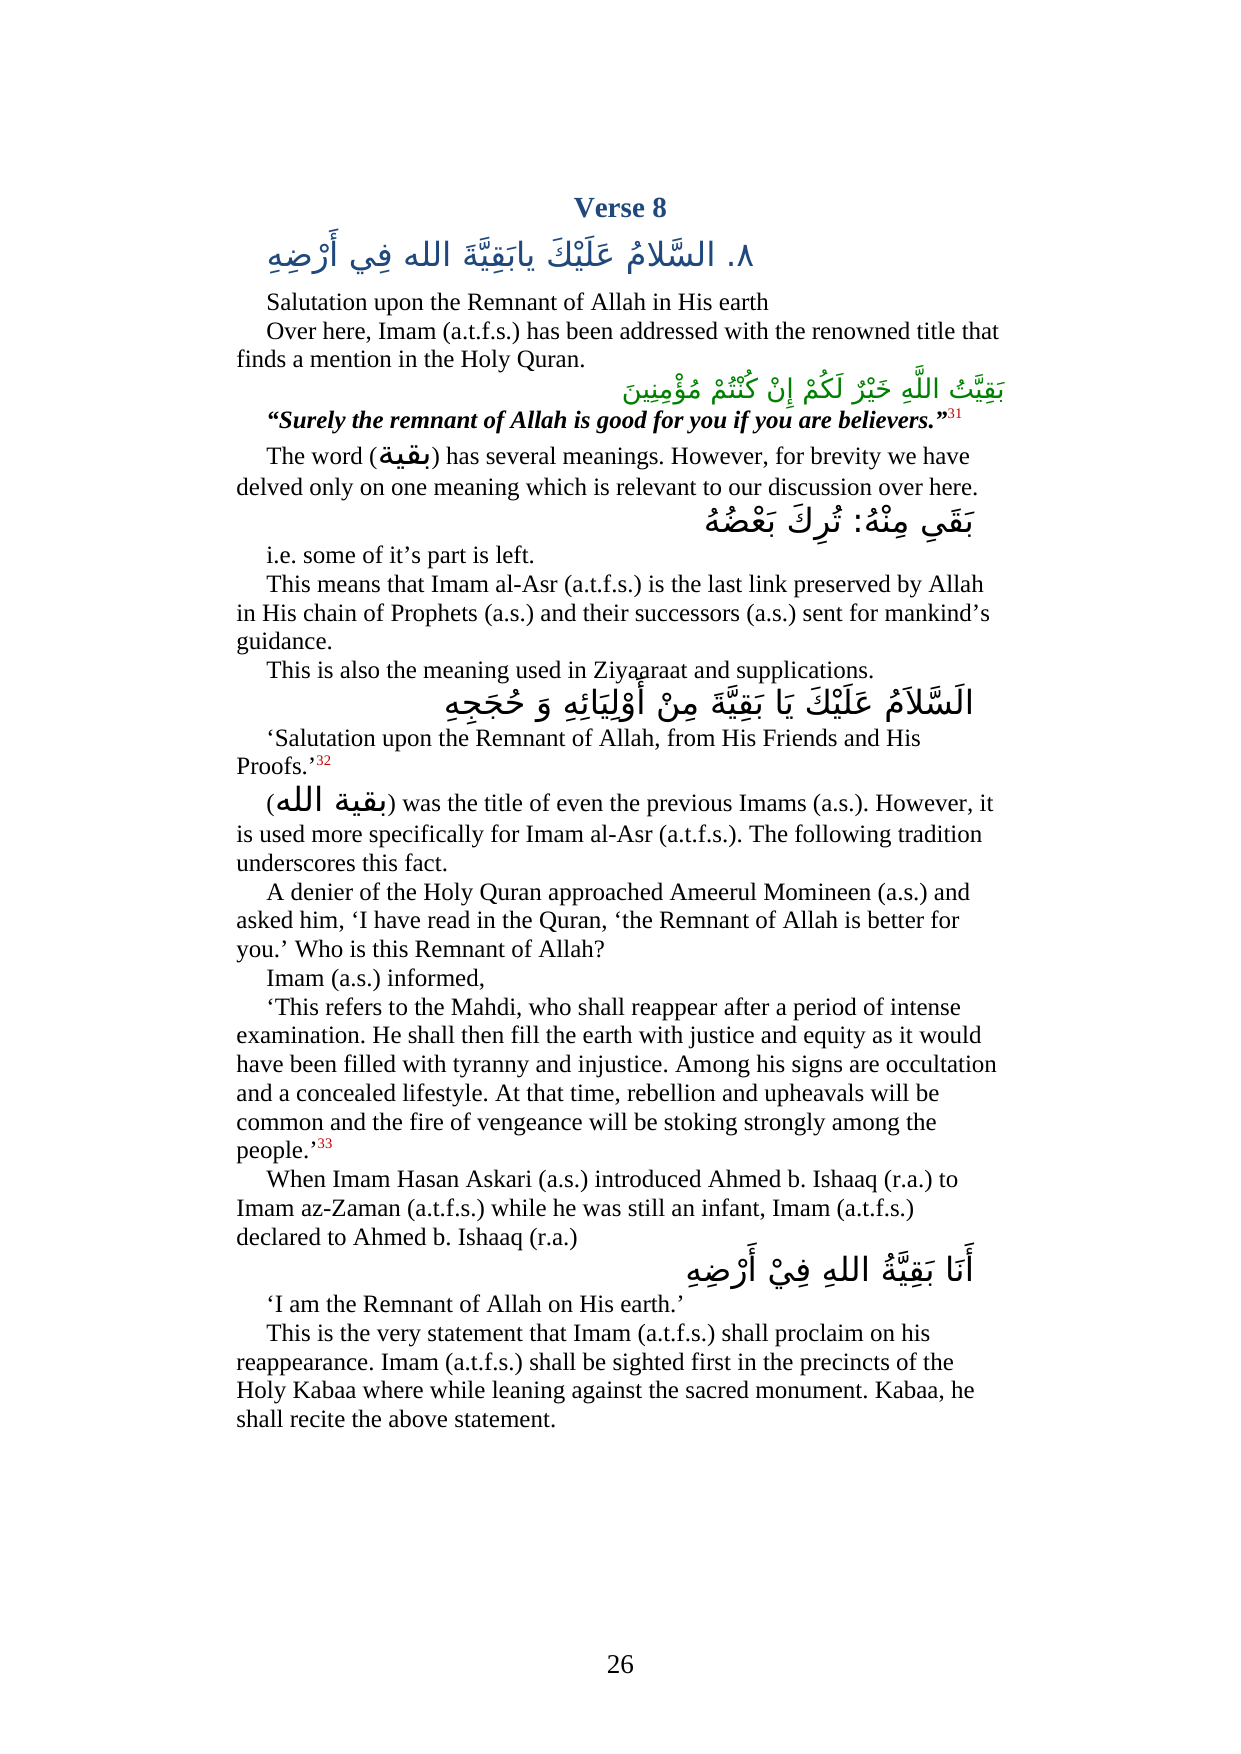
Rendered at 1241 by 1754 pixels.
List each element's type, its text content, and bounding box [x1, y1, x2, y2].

text Imam (a.s.) informed, [236, 963, 1004, 992]
text أَنَا بَقِيَّةُ اللهِ فِيْ أَرْضِهِ [236, 1250, 1004, 1289]
text الَسَّلاَمُ عَلَيْكَ يَا بَقِيَّةَ مِنْ أَوْلِيَائِهِ وَ حُجَجِهِ [236, 684, 1004, 723]
text A denier of the Holy Quran approached Ameerul Momineen (a.s.) and asked him, ‘I have read in the Quran, ‘the Remnant of Allah is better for you.’ Who is this Remnant of Allah? [236, 877, 1004, 963]
text This is also the meaning used in Ziyaaraat and supplications. [236, 655, 1004, 684]
text Over here, Imam (a.t.f.s.) has been addressed with the renowned title that finds a mention in the Holy Quran. [236, 316, 1004, 373]
text This means that Imam al-Asr (a.t.f.s.) is the last link preserved by Allah in His chain of Prophets (a.s.) and their successors (a.s.) sent for mankind’s guidance. [236, 569, 1004, 655]
text “Surely the remnant of Allah is good for you if you are believers.”31 [236, 405, 1004, 434]
text ‘This refers to the Mahdi, who shall reappear after a period of intense examination. He shall then fill the earth with justice and equity as it would have been filled with tyranny and injustice. Among his signs are occultation and a concealed lifestyle. At that time, rebellion and upheavals will be common and the fire of vengeance will be stoking strongly among the people.’33 [236, 992, 1004, 1164]
text Salutation upon the Remnant of Allah in His earth [236, 287, 1004, 316]
text When Imam Hasan Askari (a.s.) introduced Ahmed b. Ishaaq (r.a.) to Imam az-Zaman (a.t.f.s.) while he was still an infant, Imam (a.t.f.s.) declared to Ahmed b. Ishaaq (r.a.) [236, 1164, 1004, 1250]
subtitle Verse 8 [236, 190, 1004, 223]
text بَقَىِ مِنْهُ: تُرِكَ بَعْضُهُ [236, 501, 1004, 540]
text This is the very statement that Imam (a.t.f.s.) shall proclaim on his reappearance. Imam (a.t.f.s.) shall be sighted first in the precincts of the Holy Kabaa where while leaning against the sacred monument. Kabaa, he shall recite the above statement. [236, 1318, 1004, 1433]
text ‘I am the Remnant of Allah on His earth.’ [236, 1289, 1004, 1318]
text The word (بقية) has several meanings. However, for brevity we have delved only on one meaning which is relevant to our discussion over here. [236, 434, 1004, 501]
text بَقِيَّتُ اللَّهِ خَيْرٌ لَكُمْ إِنْ كُنْتُمْ مُؤْمِنِينَ [236, 373, 1004, 405]
text ‘Salutation upon the Remnant of Allah, from His Friends and His Proofs.’32 [236, 723, 1004, 780]
subtitle ٨. السَّلامُ عَلَيْكَ يابَقِيَّةَ الله فِي أَرْضِهِ [236, 236, 1004, 274]
text (بقية الله) was the title of even the previous Imams (a.s.). However, it is used more specifically for Imam al-Asr (a.t.f.s.). The following tradition underscores this fact. [236, 780, 1004, 877]
text i.e. some of it’s part is left. [236, 540, 1004, 569]
